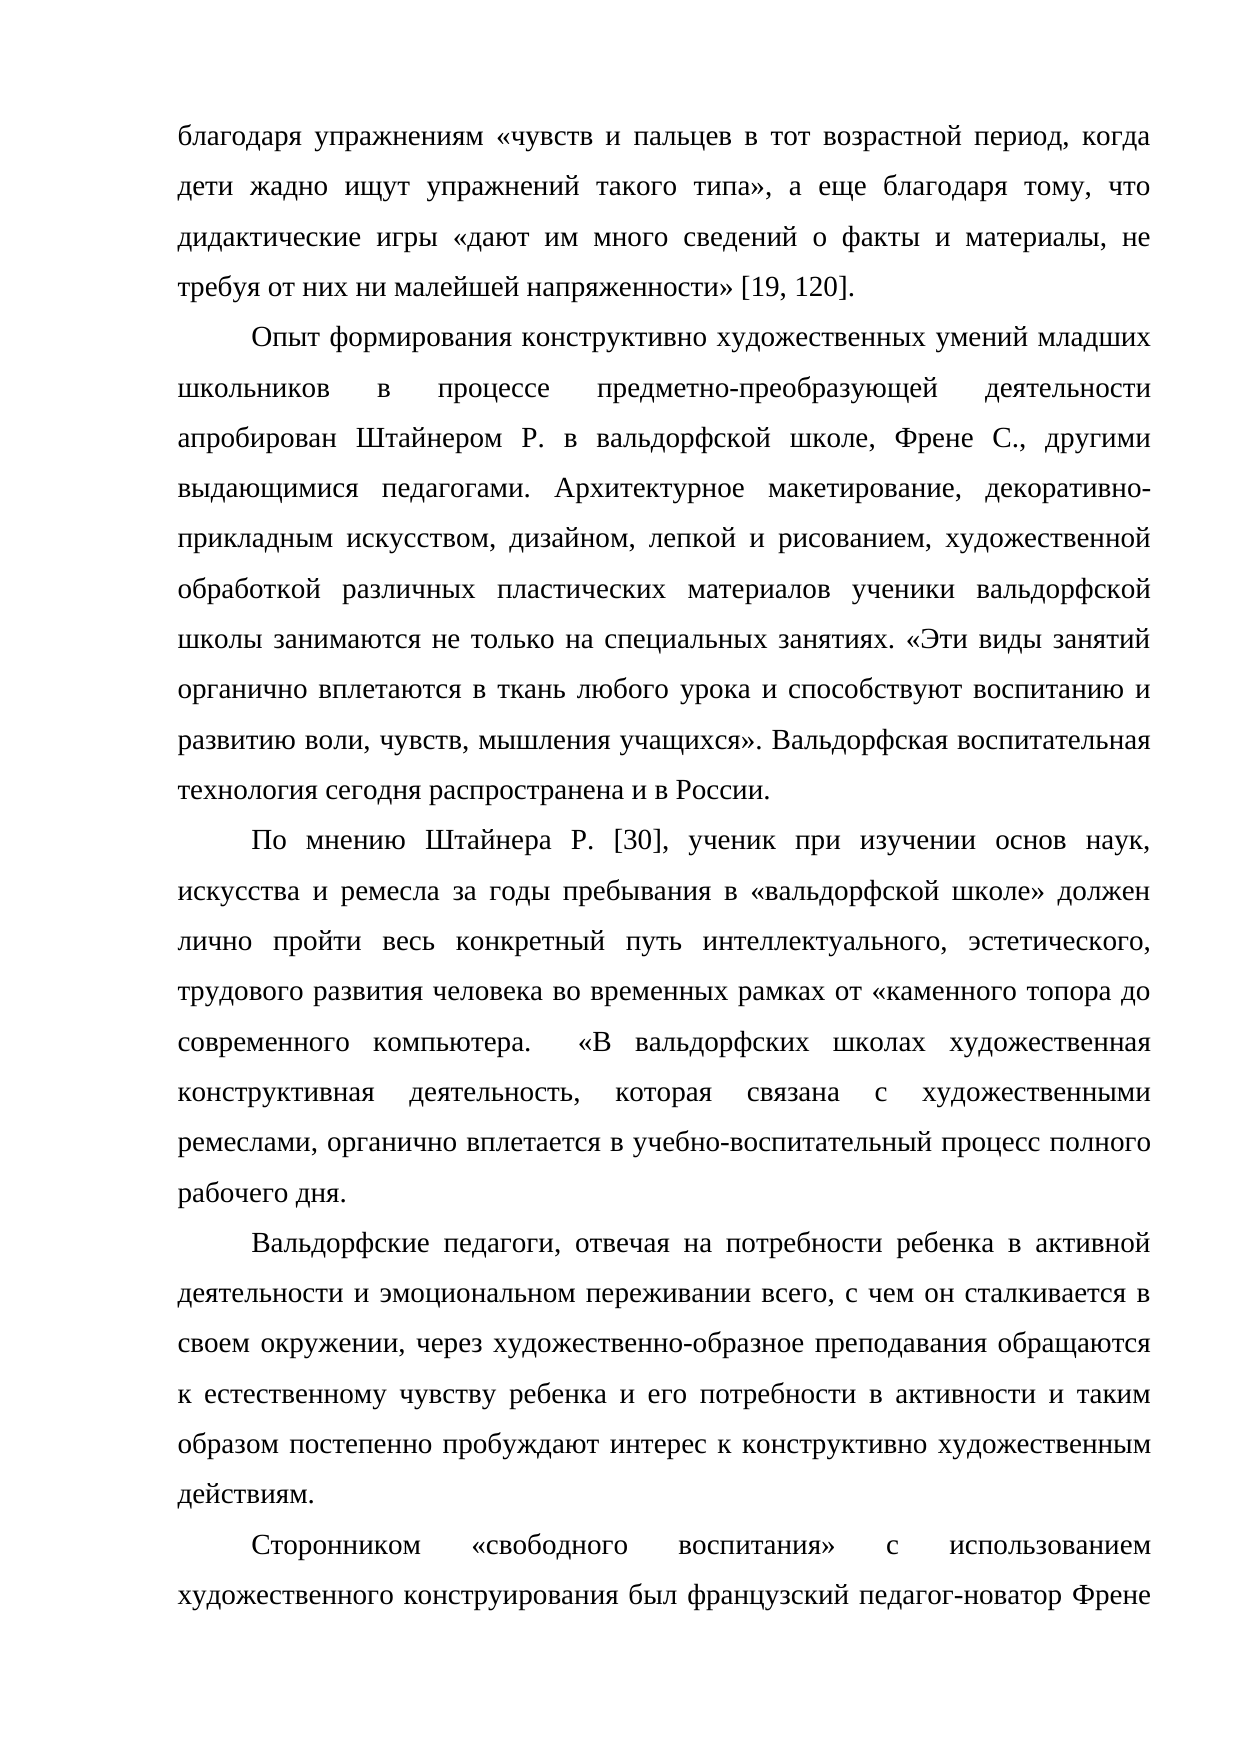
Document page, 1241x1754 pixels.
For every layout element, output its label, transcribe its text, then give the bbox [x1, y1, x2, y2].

text Вальдорфские педагоги, отвечая на потребности ребенка в активной деятельности и эмоциональном переживании всего, с чем он сталкивается в своем окружении, через художественно-образное преподавания обращаются к естественному чувству ребенка и его потребности в активности и таким образом постепенно пробуждают интерес к конструктивно художественным действиям. [177, 1225, 1152, 1510]
text Опыт формирования конструктивно художественных умений младших школьников в процессе предметно-преобразующей деятельности апробирован Штайнером Р. в вальдорфской школе, Френе С., другими выдающимися педагогами. Архитектурное макетирование, декоративно-прикладным искусством, дизайном, лепкой и рисованием, художественной обработкой различных пластических материалов ученики вальдорфской школы занимаются не только на специальных занятиях. «Эти виды занятий органично вплетаются в ткань любого урока и способствуют воспитанию и развитию воли, чувств, мышления учащихся». Вальдорфская воспитательная технология сегодня распространена и в России. [177, 319, 1152, 806]
text По мнению Штайнера Р. [30], ученик при изучении основ наук, искусства и ремесла за годы пребывания в «вальдорфской школе» должен лично пройти весь конкретный путь интеллектуального, эстетического, трудового развития человека во временных рамках от «каменного топора до современного компьютера. «В вальдорфских школах художественная конструктивная деятельность, которая связана с художественными ремеслами, органично вплетается в учебно-воспитательный процесс полного рабочего дня. [177, 822, 1152, 1208]
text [177, 1527, 1152, 1611]
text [177, 118, 1152, 303]
